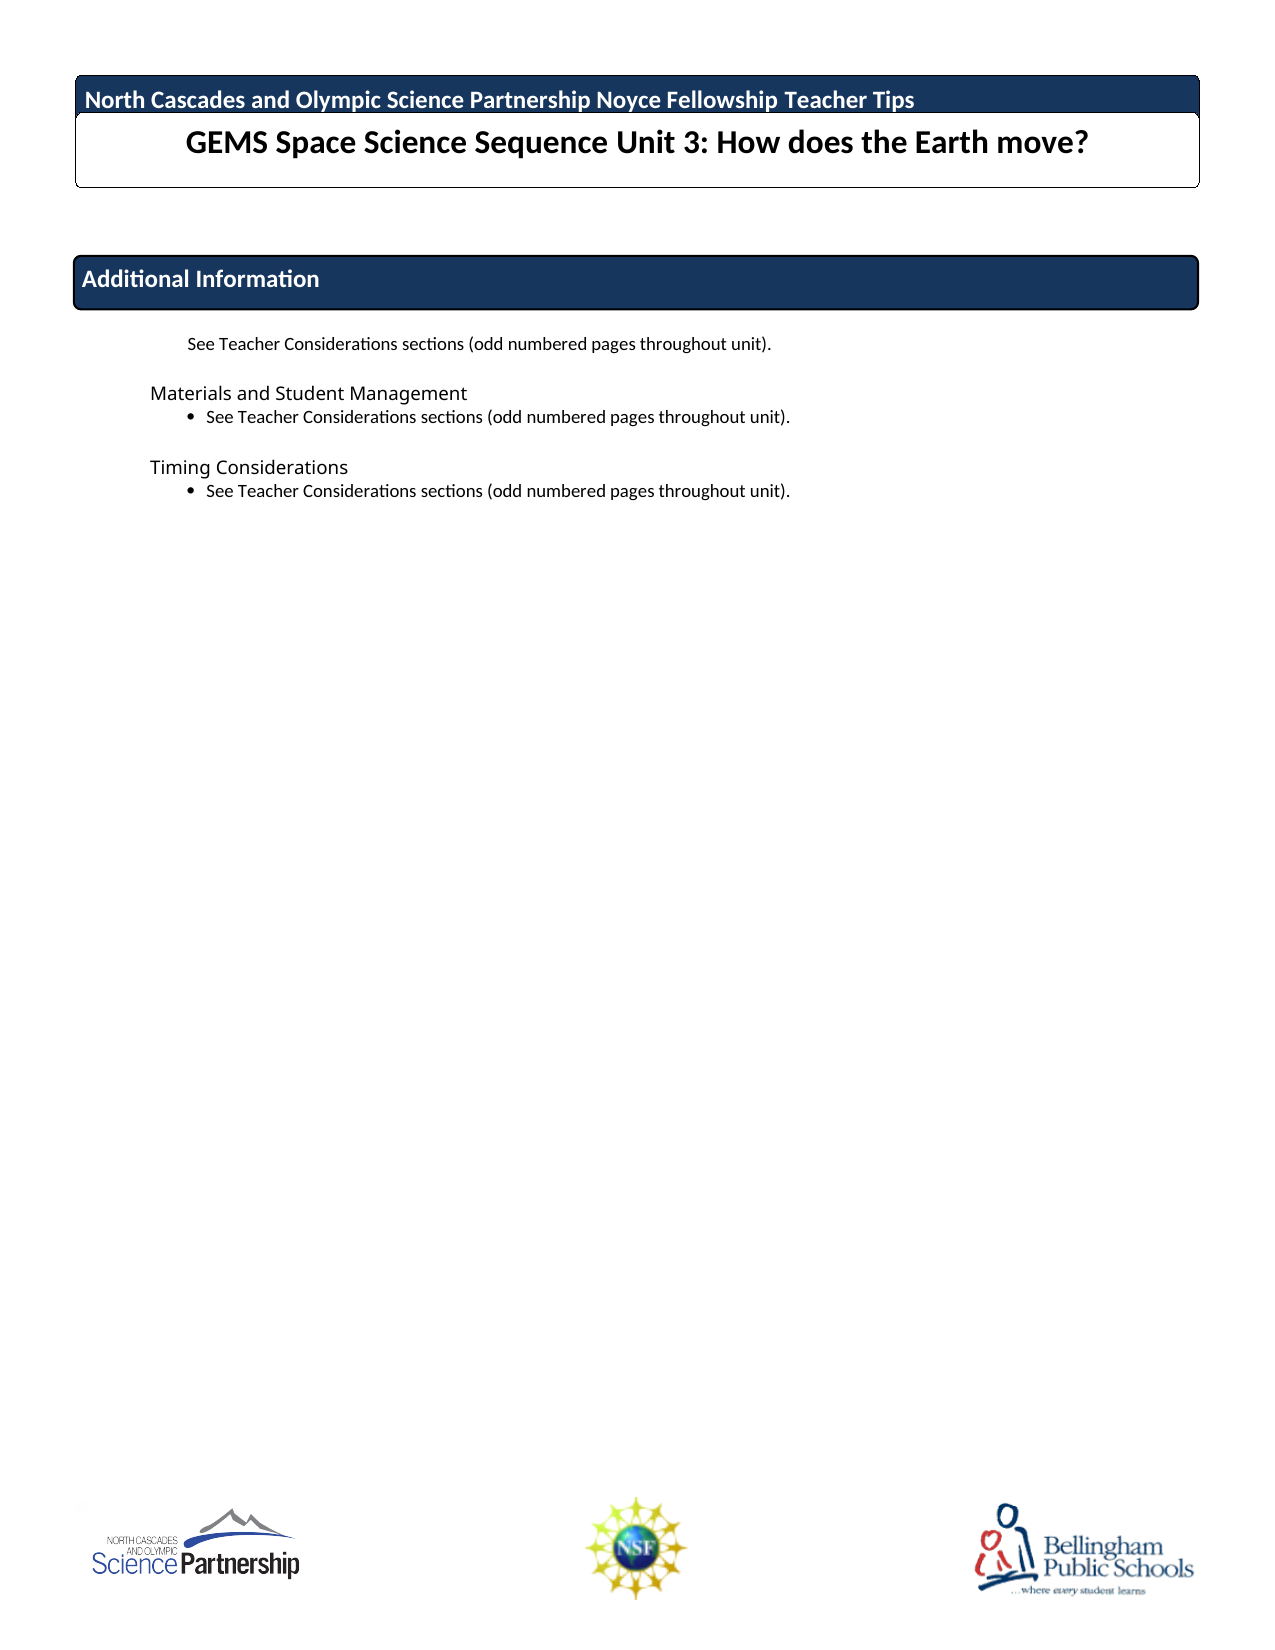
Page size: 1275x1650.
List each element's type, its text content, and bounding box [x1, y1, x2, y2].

list See Teacher Considerations sections (odd numbered pages throughout unit). [187, 406, 1200, 428]
text See Teacher Considerations sections (odd numbered pages throughout unit). [187, 332, 1200, 354]
picture [969, 1497, 1199, 1600]
text Timing Considerations [75, 454, 1200, 479]
list See Teacher Considerations sections (odd numbered pages throughout unit). [187, 479, 1200, 502]
text Materials and Student Management [150, 380, 1200, 406]
picture [585, 1497, 688, 1600]
picture [75, 1500, 314, 1602]
